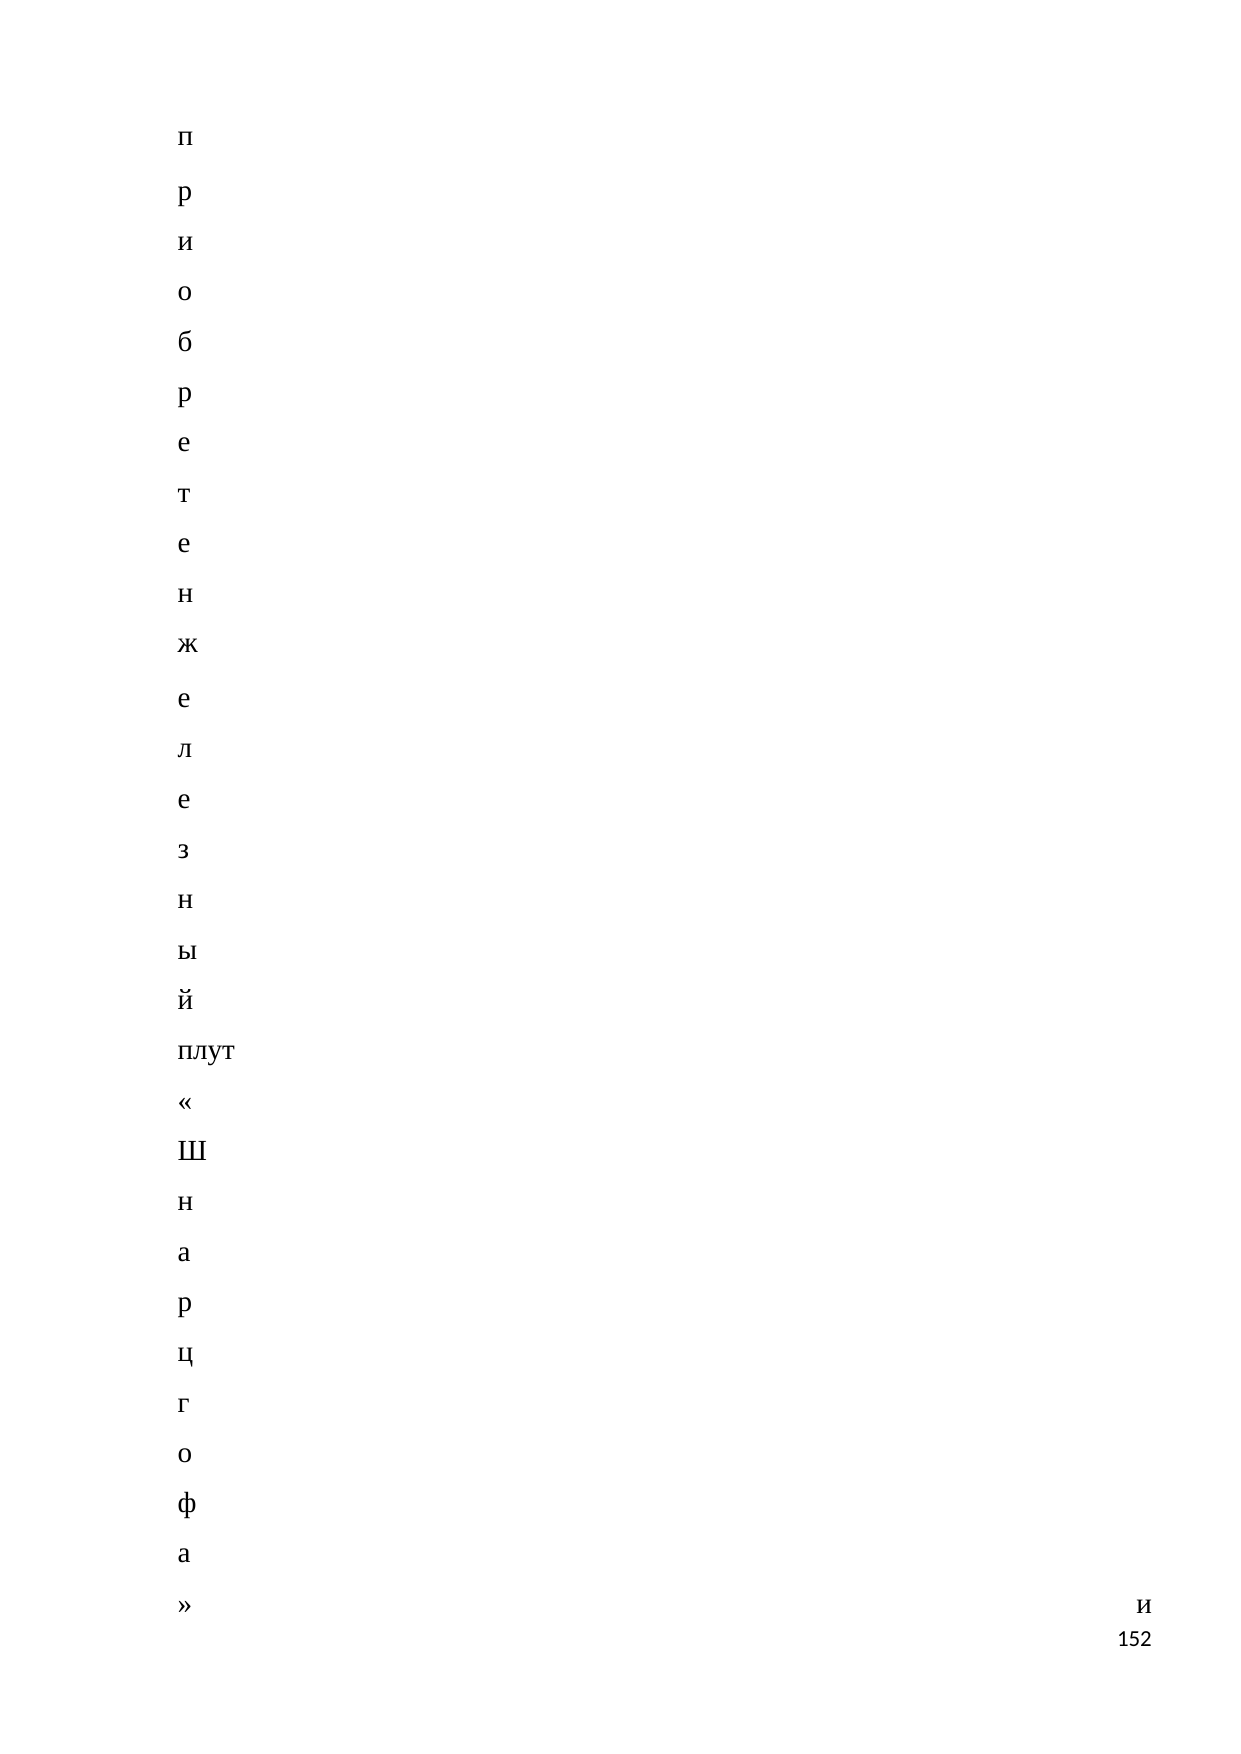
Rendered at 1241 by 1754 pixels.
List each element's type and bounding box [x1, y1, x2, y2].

text [177, 118, 1152, 1619]
